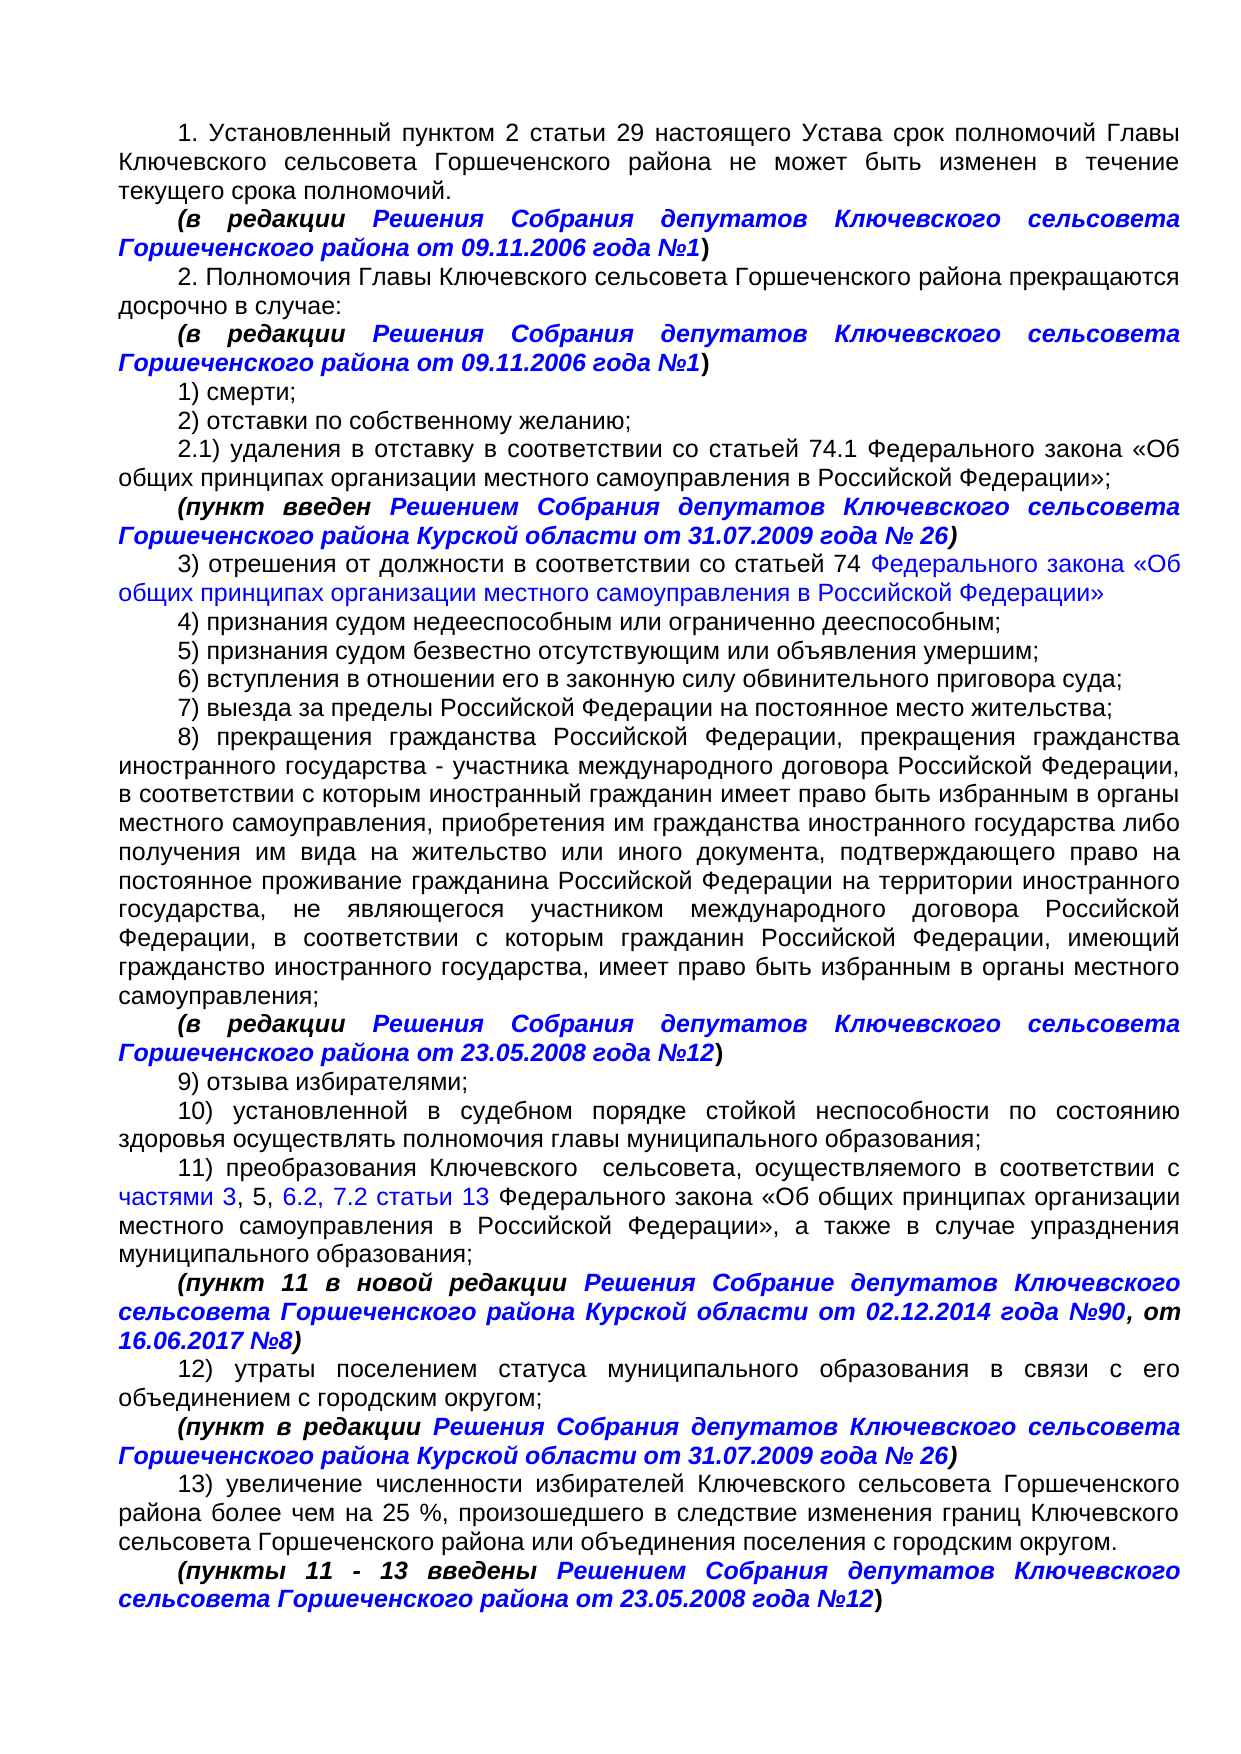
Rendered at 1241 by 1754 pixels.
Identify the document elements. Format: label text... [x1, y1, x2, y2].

text 11) преобразования Ключевского сельсовета, осуществляемого в соответствии с частями 3, 5, 6.2, 7.2 статьи 13 Федерального закона «Об общих принципах организации местного самоуправления в Российской Федерации», а также в случае упразднения муниципального образования; [118, 1153, 1181, 1268]
text (пункт 11 в новой редакции Решения Собрание депутатов Ключевского сельсовета Горшеченского района Курской области от 02.12.2014 года №90, от 16.06.2017 №8) [118, 1268, 1181, 1354]
text 2) отставки по собственному желанию; [118, 406, 1181, 434]
text 1) смерти; [118, 377, 1181, 406]
text (пункт в редакции Решения Собрания депутатов Ключевского сельсовета Горшеченского района Курской области от 31.07.2009 года № 26) [118, 1412, 1181, 1469]
text 12) утраты поселением статуса муниципального образования в связи с его объединением с городским округом; [118, 1354, 1181, 1412]
text (пункты 11 - 13 введены Решением Собрания депутатов Ключевского сельсовета Горшеченского района от 23.05.2008 года №12) [118, 1556, 1181, 1613]
text 2. Полномочия Главы Ключевского сельсовета Горшеченского района прекращаются досрочно в случае: [118, 262, 1181, 319]
text 6) вступления в отношении его в законную силу обвинительного приговора суда; [118, 664, 1181, 693]
text (в редакции Решения Собрания депутатов Ключевского сельсовета Горшеченского района от 09.11.2006 года №1) [118, 204, 1181, 262]
text 10) установленной в судебном порядке стойкой неспособности по состоянию здоровья осуществлять полномочия главы муниципального образования; [118, 1096, 1181, 1153]
text 9) отзыва избирателями; [118, 1067, 1181, 1096]
text 3) отрешения от должности в соответствии со статьей 74 Федерального закона «Об общих принципах организации местного самоуправления в Российской Федерации» [118, 549, 1181, 607]
text 5) признания судом безвестно отсутствующим или объявления умершим; [118, 636, 1181, 664]
text 2.1) удаления в отставку в соответствии со статьей 74.1 Федерального закона «Об общих принципах организации местного самоуправления в Российской Федерации»; [118, 434, 1181, 492]
text 7) выезда за пределы Российской Федерации на постоянное место жительства; [118, 693, 1181, 722]
text (в редакции Решения Собрания депутатов Ключевского сельсовета Горшеченского района от 09.11.2006 года №1) [118, 319, 1181, 377]
text (в редакции Решения Собрания депутатов Ключевского сельсовета Горшеченского района от 23.05.2008 года №12) [118, 1009, 1181, 1067]
text (пункт введен Решением Собрания депутатов Ключевского сельсовета Горшеченского района Курской области от 31.07.2009 года № 26) [118, 492, 1181, 549]
text 13) увеличение численности избирателей Ключевского сельсовета Горшеченского района более чем на 25 %, произошедшего в следствие изменения границ Ключевского сельсовета Горшеченского района или объединения поселения с городским округом. [118, 1469, 1181, 1556]
text 1. Установленный пунктом 2 статьи 29 настоящего Устава срок полномочий Главы Ключевского сельсовета Горшеченского района не может быть изменен в течение текущего срока полномочий. [118, 118, 1181, 204]
text 8) прекращения гражданства Российской Федерации, прекращения гражданства иностранного государства - участника международного договора Российской Федерации, в соответствии с которым иностранный гражданин имеет право быть избранным в органы местного самоуправления, приобретения им гражданства иностранного государства либо получения им вида на жительство или иного документа, подтверждающего право на постоянное проживание гражданина Российской Федерации на территории иностранного государства, не являющегося участником международного договора Российской Федерации, в соответствии с которым гражданин Российской Федерации, имеющий гражданство иностранного государства, имеет право быть избранным в органы местного самоуправления; [118, 722, 1181, 1009]
text 4) признания судом недееспособным или ограниченно дееспособным; [118, 607, 1181, 636]
